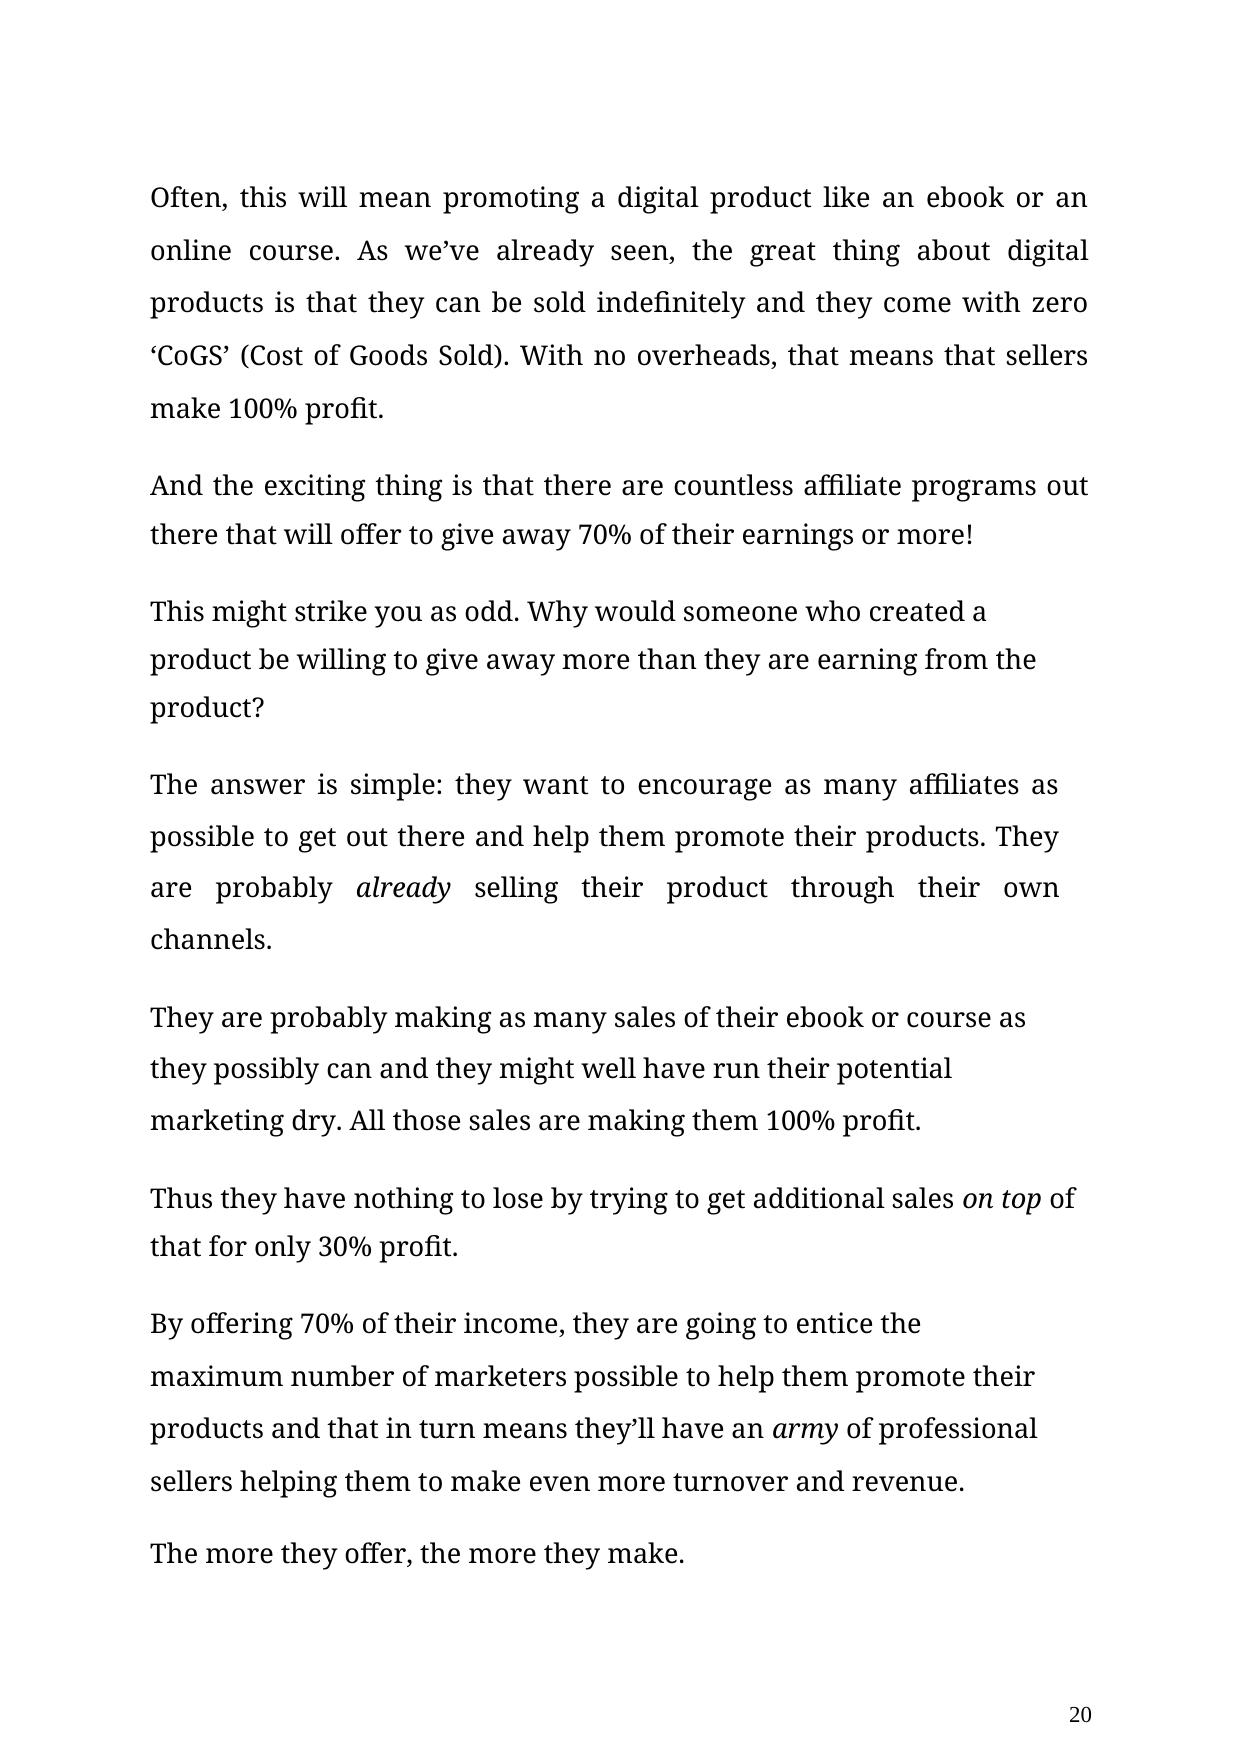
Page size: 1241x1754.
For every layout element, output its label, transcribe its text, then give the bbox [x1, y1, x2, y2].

text By offering 70% of their income, they are going to entice the maximum number of marketers possible to help them promote their products and that in turn means they’ll have an army of professional sellers helping them to make even more turnover and revenue. [150, 1304, 1052, 1499]
text And the exciting thing is that there are countless affiliate programs out there that will offer to give away 70% of their earnings or more! [150, 467, 1089, 552]
text Thus they have nothing to lose by trying to get additional sales on top of that for only 30% profit. [150, 1179, 1085, 1264]
text The answer is simple: they want to encourage as many affiliates as possible to get out there and help them promote their products. They are probably already selling their product through their own channels. [150, 766, 1060, 957]
text This might strike you as odd. Why would someone who created a product be willing to give away more than they are earning from the product? [150, 593, 1071, 726]
text The more they offer, the more they make. [150, 1534, 1092, 1571]
text They are probably making as many sales of their ebook or course as they possibly can and they might well have run their potential marketing dry. All those sales are making them 100% profit. [150, 998, 1087, 1138]
text Often, this will mean promoting a digital product like an ebook or an online course. As we’ve already seen, the great thing about digital products is that they can be sold indefinitely and they come with zero ‘CoGS’ (Cost of Goods Sold). With no overheads, that means that sellers make 100% profit. [150, 178, 1089, 426]
